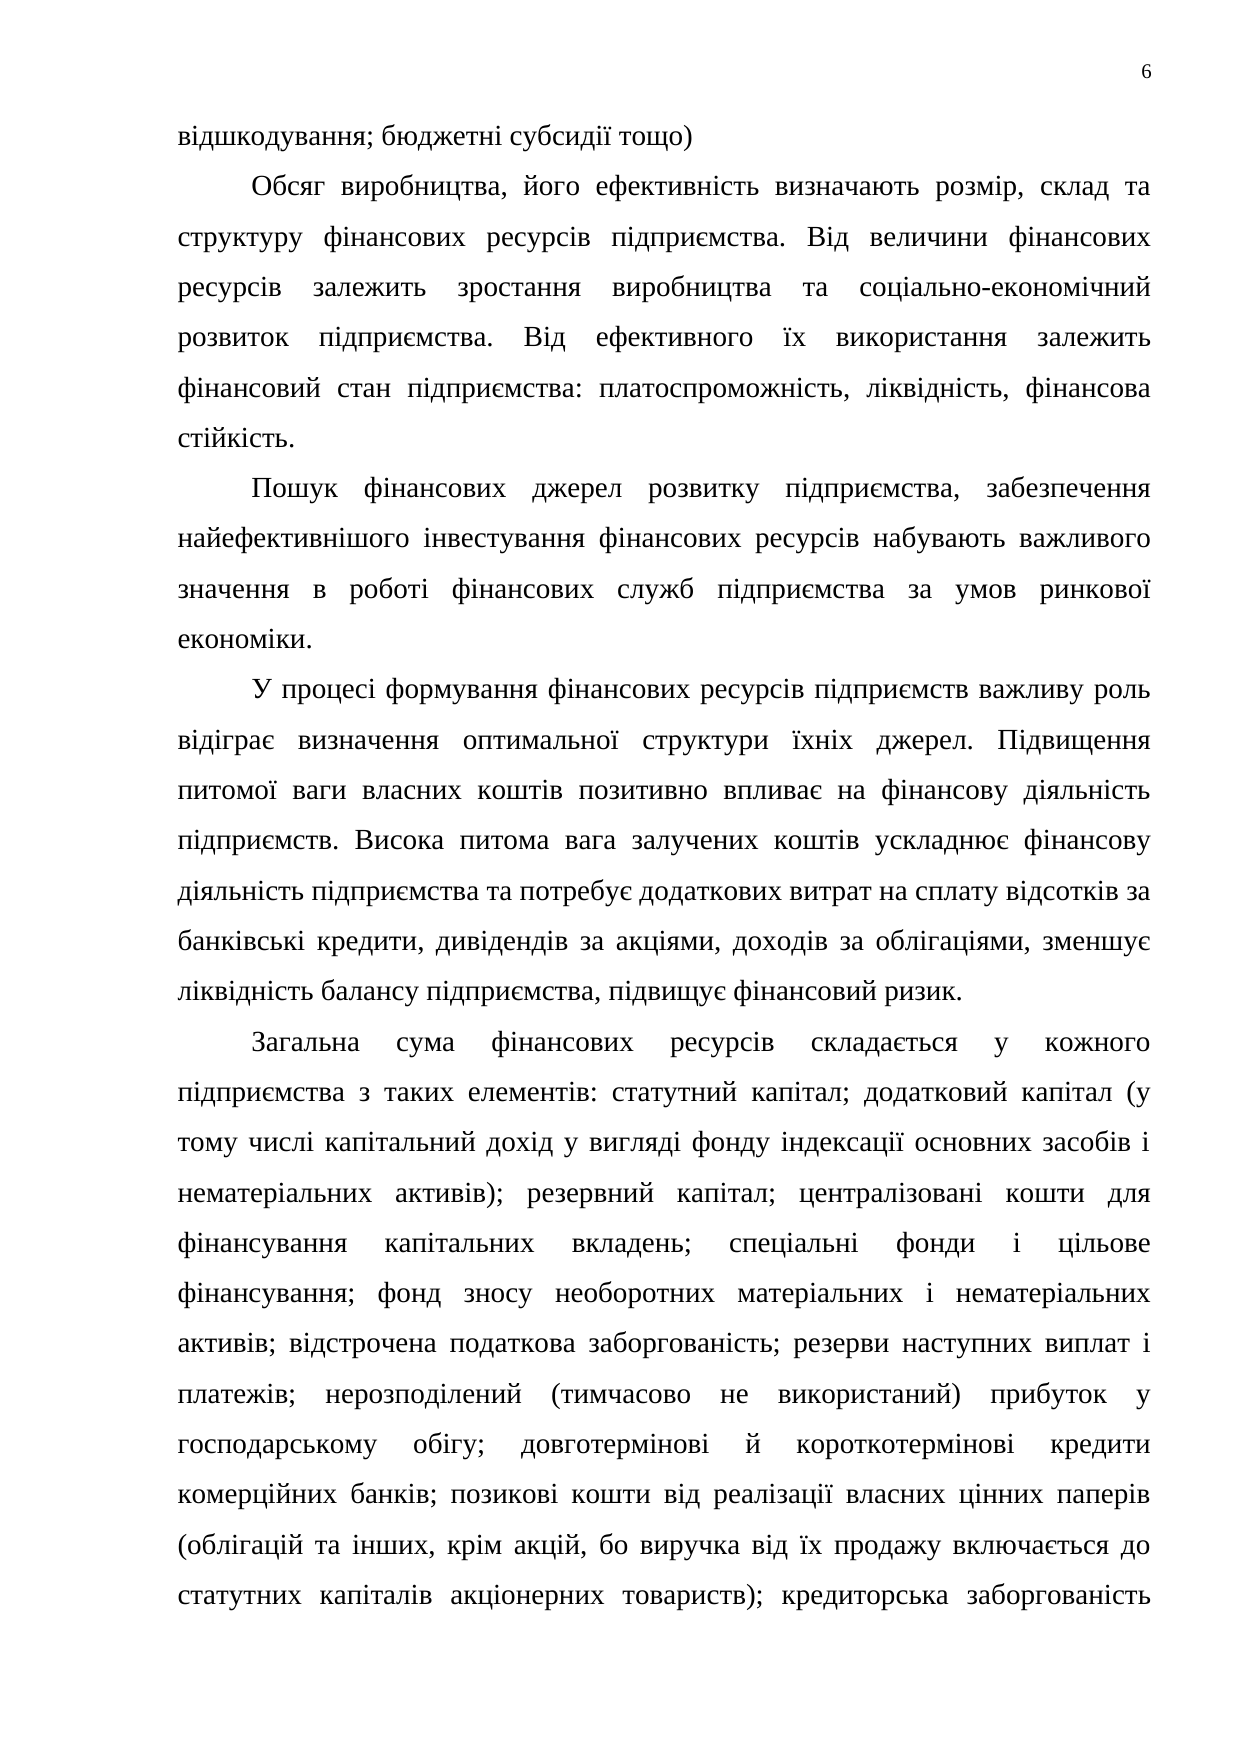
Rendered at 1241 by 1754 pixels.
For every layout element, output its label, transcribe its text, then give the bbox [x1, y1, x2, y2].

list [177, 118, 1152, 152]
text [177, 1024, 1152, 1611]
text Обсяг виробництва, його ефективність визначають розмір, склад та структуру фінансових ресурсів підприємства. Від величини фінансових ресурсів залежить зростання виробництва та соціально-економічний розвиток підприємства. Від ефективного їх використання залежить фінансовий стан підприємства: платоспроможність, ліквідність, фінансова стійкість. [177, 168, 1152, 453]
text Пошук фінансових джерел розвитку підприємства, забезпечення найефективнішого інвестування фінансових ресурсів набувають важливого значення в роботі фінансових служб підприємства за умов ринкової економіки. [177, 470, 1152, 655]
text У процесі формування фінансових ресурсів підприємств важливу роль відіграє визначення оптимальної структури їхніх джерел. Підвищення питомої ваги власних коштів позитивно впливає на фінансову діяльність підприємств. Висока питома вага залучених коштів ускладнює фінансову діяльність підприємства та потребує додаткових витрат на сплату відсотків за банківські кредити, дивідендів за акціями, доходів за облігаціями, зменшує ліквідність балансу підприємства, підвищує фінансовий ризик. [177, 672, 1152, 1007]
